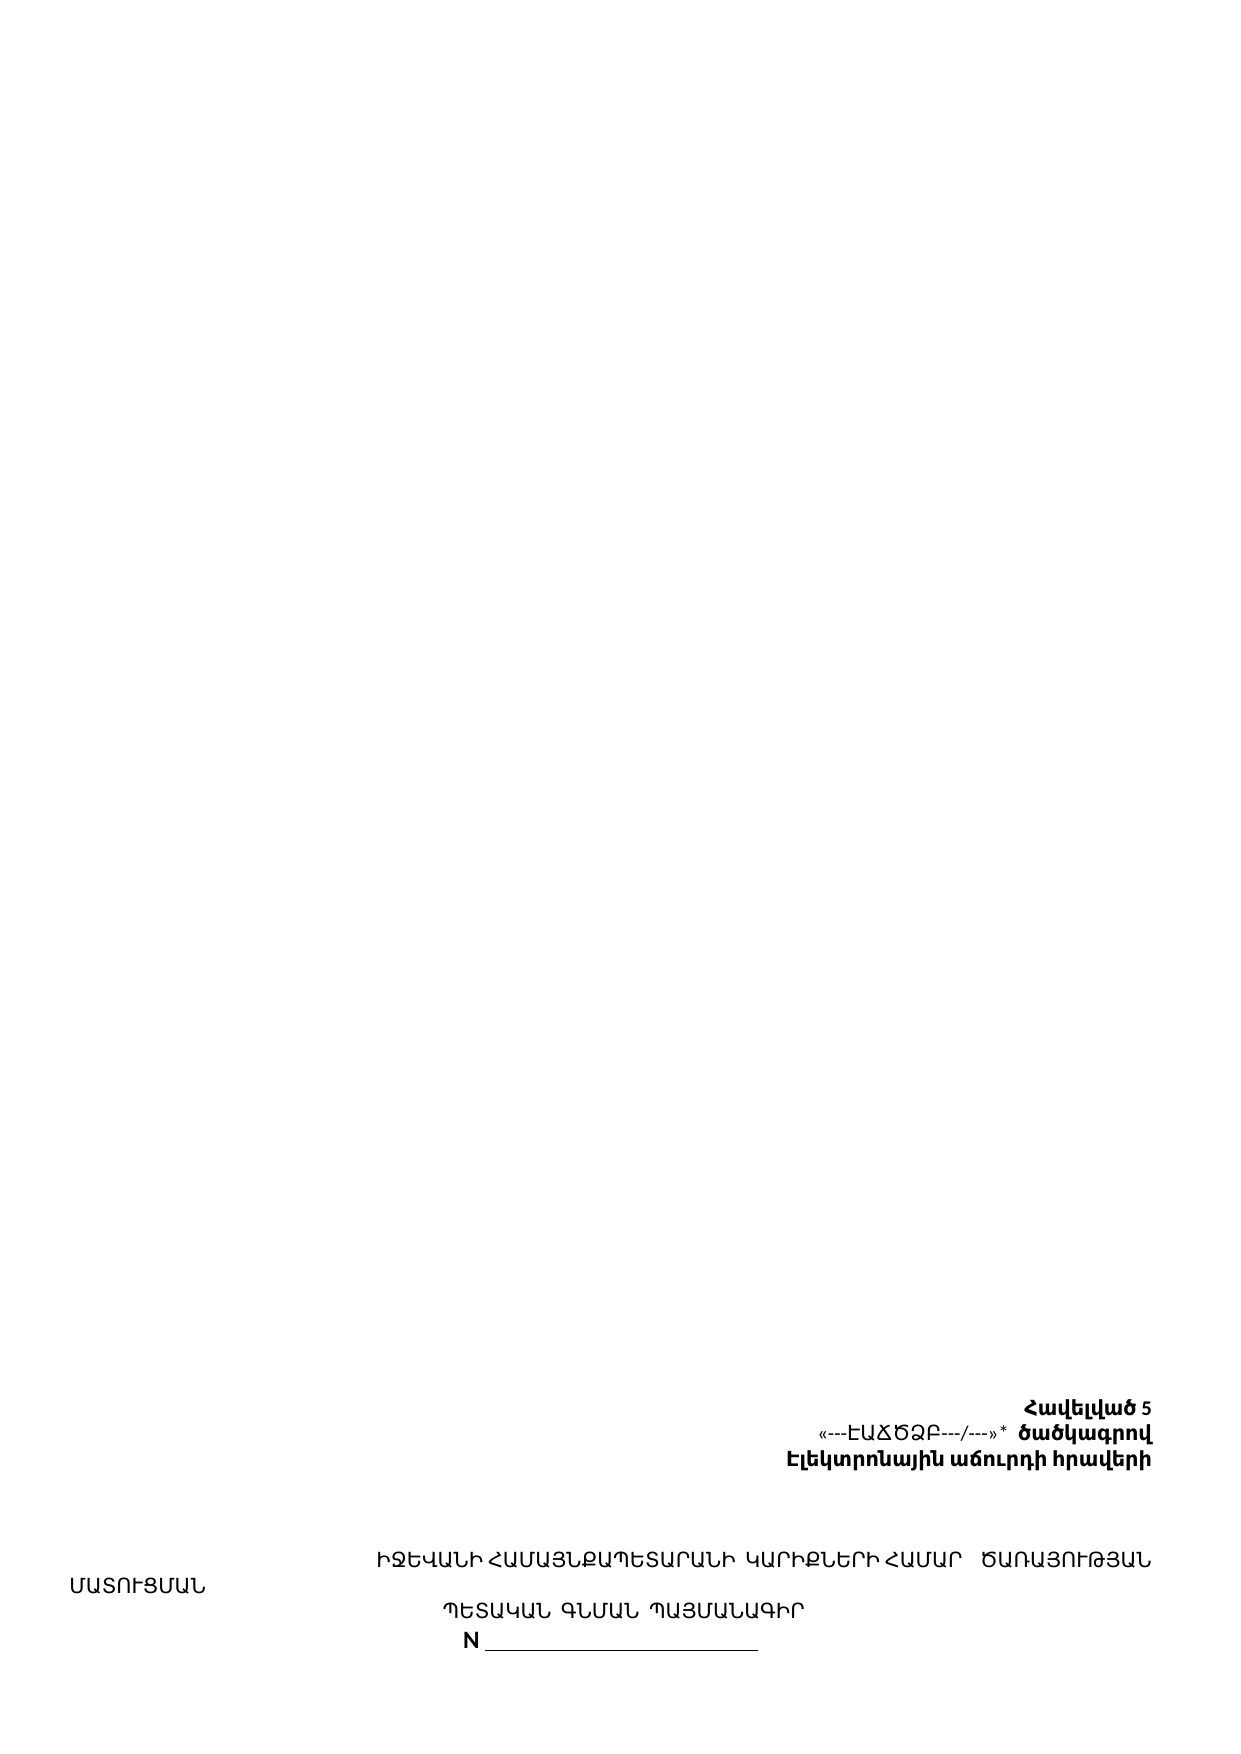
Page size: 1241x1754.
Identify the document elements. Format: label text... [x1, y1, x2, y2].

text «---ԷԱՃԾՁԲ---/---»* ծածկագրով [69, 1421, 1152, 1446]
text ԻՋԵՎԱՆԻ ՀԱՄԱՅՆՔԱՊԵՏԱՐԱՆԻ ԿԱՐԻՔՆԵՐԻ ՀԱՄԱՐ ԾԱՌԱՅՈՒԹՅԱՆ ՄԱՏՈՒՑՄԱՆ [69, 1548, 1152, 1598]
text ՊԵՏԱԿԱՆ ԳՆՄԱՆ ՊԱՅՄԱՆԱԳԻՐ [364, 1598, 1152, 1624]
text N [54, 1624, 1152, 1654]
text Էլեկտրոնային աճուրդի հրավերի [69, 1446, 1152, 1471]
text Հավելված 5 [69, 1395, 1152, 1421]
